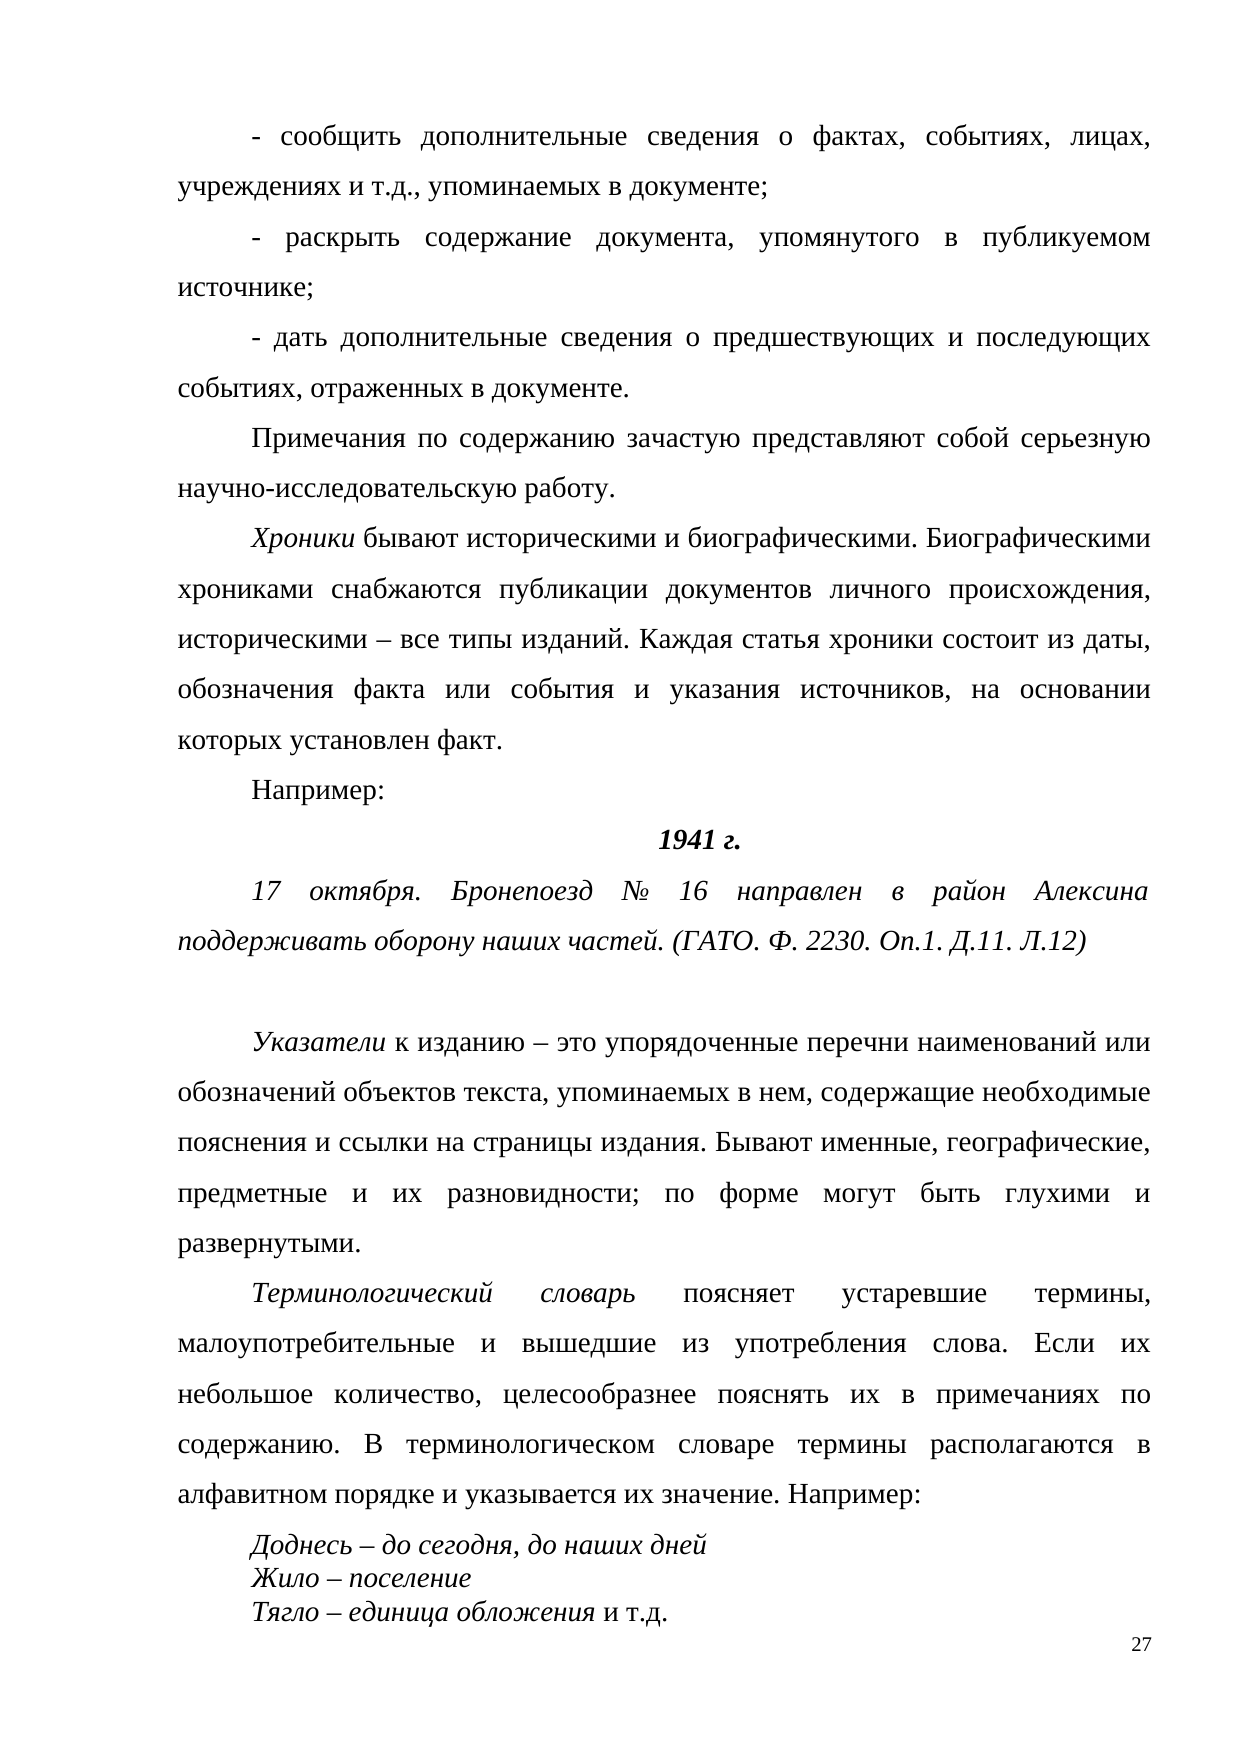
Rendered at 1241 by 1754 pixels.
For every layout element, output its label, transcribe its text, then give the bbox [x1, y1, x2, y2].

text Терминологический словарь поясняет устаревшие термины, малоупотребительные и вышедшие из употребления слова. Если их небольшое количество, целесообразнее пояснять их в примечаниях по содержанию. В терминологическом словаре термины располагаются в алфавитном порядке и указывается их значение. Например: [177, 1275, 1152, 1510]
text 17 октября. Бронепоезд № 16 направлен в район Алексина поддерживать оборону наших частей. (ГАТО. Ф. 2230. Оп.1. Д.11. Л.12) [177, 873, 1152, 957]
text - дать дополнительные сведения о предшествующих и последующих событиях, отраженных в документе. [177, 319, 1152, 403]
text Например: [177, 772, 1152, 806]
text Тягло – единица обложения и т.д. [177, 1594, 1152, 1627]
text - раскрыть содержание документа, упомянутого в публикуемом источнике; [177, 219, 1152, 303]
text 1941 г. [177, 822, 1152, 856]
text Доднесь – до сегодня, до наших дней [177, 1527, 1152, 1560]
text Примечания по содержанию зачастую представляют собой серьезную научно-исследовательскую работу. [177, 420, 1152, 504]
text Указатели к изданию – это упорядоченные перечни наименований или обозначений объектов текста, упоминаемых в нем, содержащие необходимые пояснения и ссылки на страницы издания. Бывают именные, географические, предметные и их разновидности; по форме могут быть глухими и развернутыми. [177, 1024, 1152, 1258]
text Хроники бывают историческими и биографическими. Биографическими хрониками снабжаются публикации документов личного происхождения, историческими – все типы изданий. Каждая статья хроники состоит из даты, обозначения факта или события и указания источников, на основании которых установлен факт. [177, 521, 1152, 755]
text - сообщить дополнительные сведения о фактах, событиях, лицах, учреждениях и т.д., упоминаемых в документе; [177, 118, 1152, 202]
text Жило – поселение [177, 1560, 1152, 1594]
